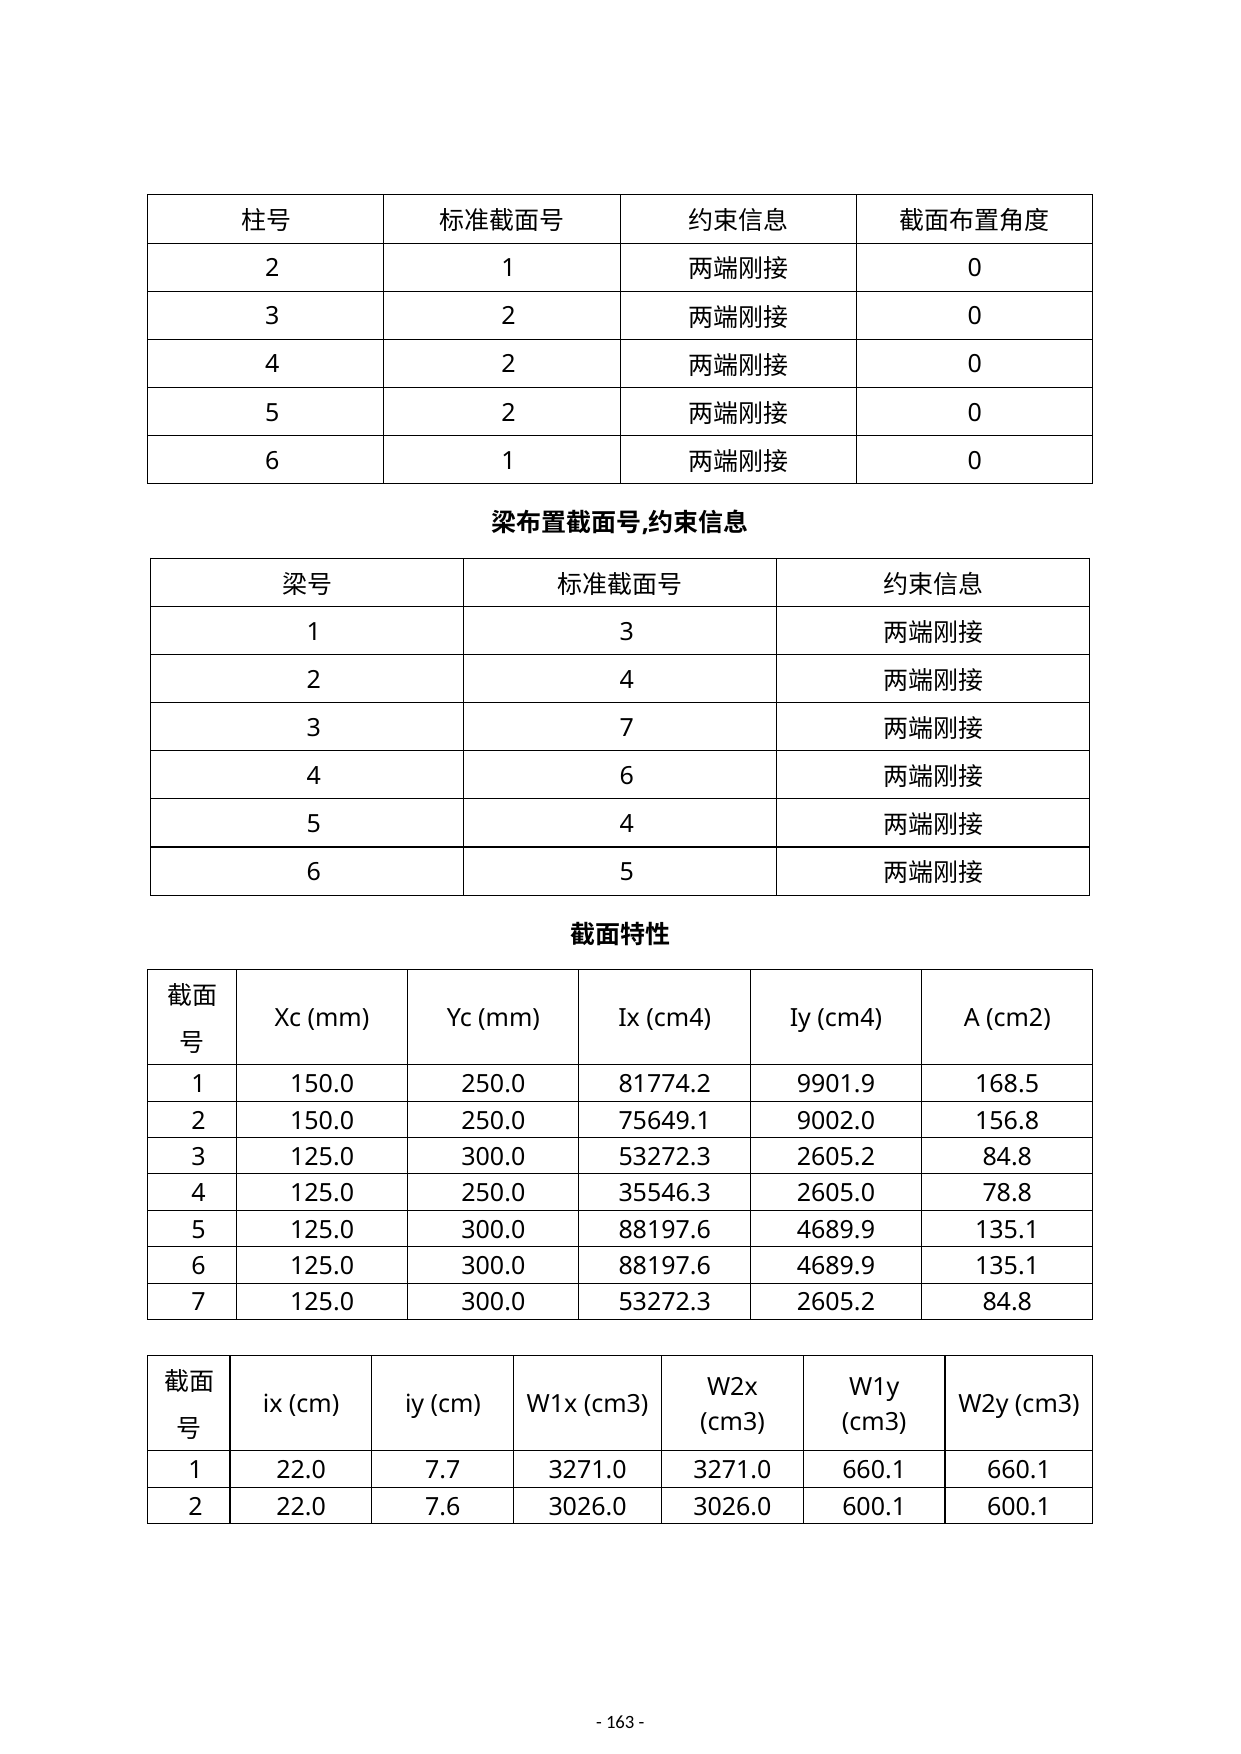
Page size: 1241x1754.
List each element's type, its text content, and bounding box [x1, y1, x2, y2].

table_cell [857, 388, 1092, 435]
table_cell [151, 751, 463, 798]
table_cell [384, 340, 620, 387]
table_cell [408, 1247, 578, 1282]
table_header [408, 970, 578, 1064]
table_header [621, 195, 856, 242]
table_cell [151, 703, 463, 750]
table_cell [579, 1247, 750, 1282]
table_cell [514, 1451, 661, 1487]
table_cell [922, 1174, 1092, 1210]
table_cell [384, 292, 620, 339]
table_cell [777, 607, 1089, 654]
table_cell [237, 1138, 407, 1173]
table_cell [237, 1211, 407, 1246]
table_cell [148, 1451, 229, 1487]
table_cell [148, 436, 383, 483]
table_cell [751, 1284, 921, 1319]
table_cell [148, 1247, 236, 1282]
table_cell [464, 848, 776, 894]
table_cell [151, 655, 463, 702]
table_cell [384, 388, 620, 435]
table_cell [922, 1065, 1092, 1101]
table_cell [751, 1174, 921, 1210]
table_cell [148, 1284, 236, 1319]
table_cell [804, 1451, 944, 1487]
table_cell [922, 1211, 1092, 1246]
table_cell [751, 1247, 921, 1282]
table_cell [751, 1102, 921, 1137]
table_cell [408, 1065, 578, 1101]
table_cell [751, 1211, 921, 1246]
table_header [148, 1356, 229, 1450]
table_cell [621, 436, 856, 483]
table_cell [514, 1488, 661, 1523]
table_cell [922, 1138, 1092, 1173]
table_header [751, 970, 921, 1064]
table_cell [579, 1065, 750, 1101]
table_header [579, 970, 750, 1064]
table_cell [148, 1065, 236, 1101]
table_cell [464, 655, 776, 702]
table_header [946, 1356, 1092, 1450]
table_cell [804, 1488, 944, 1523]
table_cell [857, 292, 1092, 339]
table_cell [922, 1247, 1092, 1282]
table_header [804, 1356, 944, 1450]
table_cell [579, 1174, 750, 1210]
text 截面特性 [148, 909, 1093, 956]
text 梁布置截面号,约束信息 [148, 497, 1093, 544]
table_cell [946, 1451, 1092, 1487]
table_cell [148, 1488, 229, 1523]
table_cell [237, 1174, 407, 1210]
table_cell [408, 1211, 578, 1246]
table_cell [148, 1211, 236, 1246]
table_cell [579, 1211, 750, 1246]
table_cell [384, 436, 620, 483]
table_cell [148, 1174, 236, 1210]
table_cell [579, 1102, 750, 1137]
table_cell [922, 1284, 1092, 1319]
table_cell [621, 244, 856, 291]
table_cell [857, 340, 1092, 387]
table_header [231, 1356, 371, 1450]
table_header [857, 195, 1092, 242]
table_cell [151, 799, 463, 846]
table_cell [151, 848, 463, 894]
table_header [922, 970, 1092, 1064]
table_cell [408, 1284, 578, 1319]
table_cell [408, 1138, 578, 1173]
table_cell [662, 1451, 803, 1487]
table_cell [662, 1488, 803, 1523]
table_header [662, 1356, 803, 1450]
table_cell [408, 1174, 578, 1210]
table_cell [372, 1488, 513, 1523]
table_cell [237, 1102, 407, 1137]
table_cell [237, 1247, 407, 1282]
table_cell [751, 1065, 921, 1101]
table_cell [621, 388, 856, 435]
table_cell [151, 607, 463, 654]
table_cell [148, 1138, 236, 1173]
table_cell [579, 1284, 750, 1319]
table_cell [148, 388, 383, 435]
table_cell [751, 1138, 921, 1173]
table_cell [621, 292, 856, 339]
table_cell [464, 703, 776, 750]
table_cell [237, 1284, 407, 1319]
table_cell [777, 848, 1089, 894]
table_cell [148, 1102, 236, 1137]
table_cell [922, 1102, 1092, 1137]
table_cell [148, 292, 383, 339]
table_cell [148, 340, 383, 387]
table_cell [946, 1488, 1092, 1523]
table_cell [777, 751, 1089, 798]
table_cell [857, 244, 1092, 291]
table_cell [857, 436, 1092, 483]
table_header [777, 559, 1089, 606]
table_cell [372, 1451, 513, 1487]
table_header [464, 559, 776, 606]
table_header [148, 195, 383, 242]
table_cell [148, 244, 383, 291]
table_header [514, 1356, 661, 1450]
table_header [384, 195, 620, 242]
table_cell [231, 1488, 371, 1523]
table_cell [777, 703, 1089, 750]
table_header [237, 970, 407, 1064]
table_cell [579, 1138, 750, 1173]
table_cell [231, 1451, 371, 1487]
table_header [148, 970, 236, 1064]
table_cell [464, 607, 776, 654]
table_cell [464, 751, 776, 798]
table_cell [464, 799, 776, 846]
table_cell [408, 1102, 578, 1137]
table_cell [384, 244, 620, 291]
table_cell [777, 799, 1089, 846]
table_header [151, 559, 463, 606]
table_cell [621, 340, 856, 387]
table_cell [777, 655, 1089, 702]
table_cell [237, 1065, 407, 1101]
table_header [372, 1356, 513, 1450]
